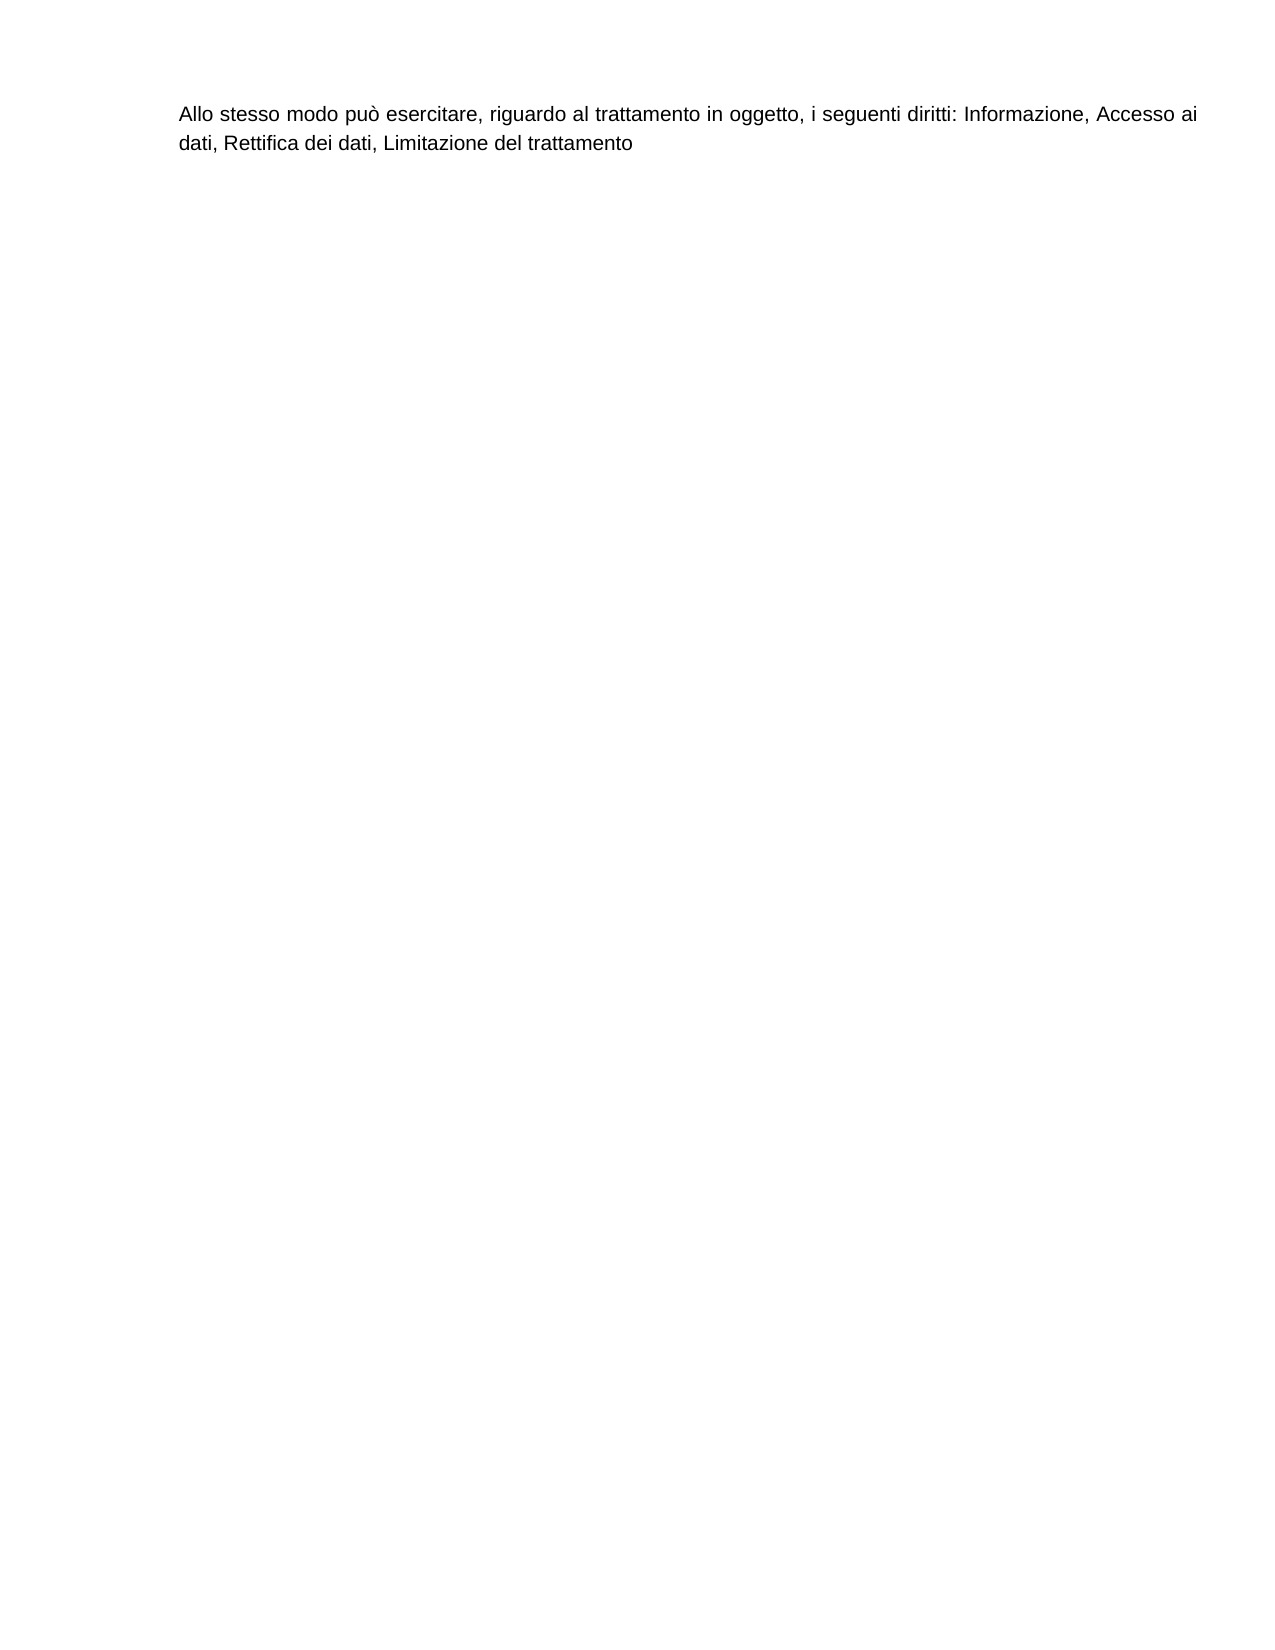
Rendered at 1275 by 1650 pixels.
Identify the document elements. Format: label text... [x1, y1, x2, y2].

list Allo stesso modo può esercitare, riguardo al trattamento in oggetto, i seguenti diritti: Informazione, Accesso ai dati, Rettifica dei dati, Limitazione del trattamento [178, 102, 1200, 154]
